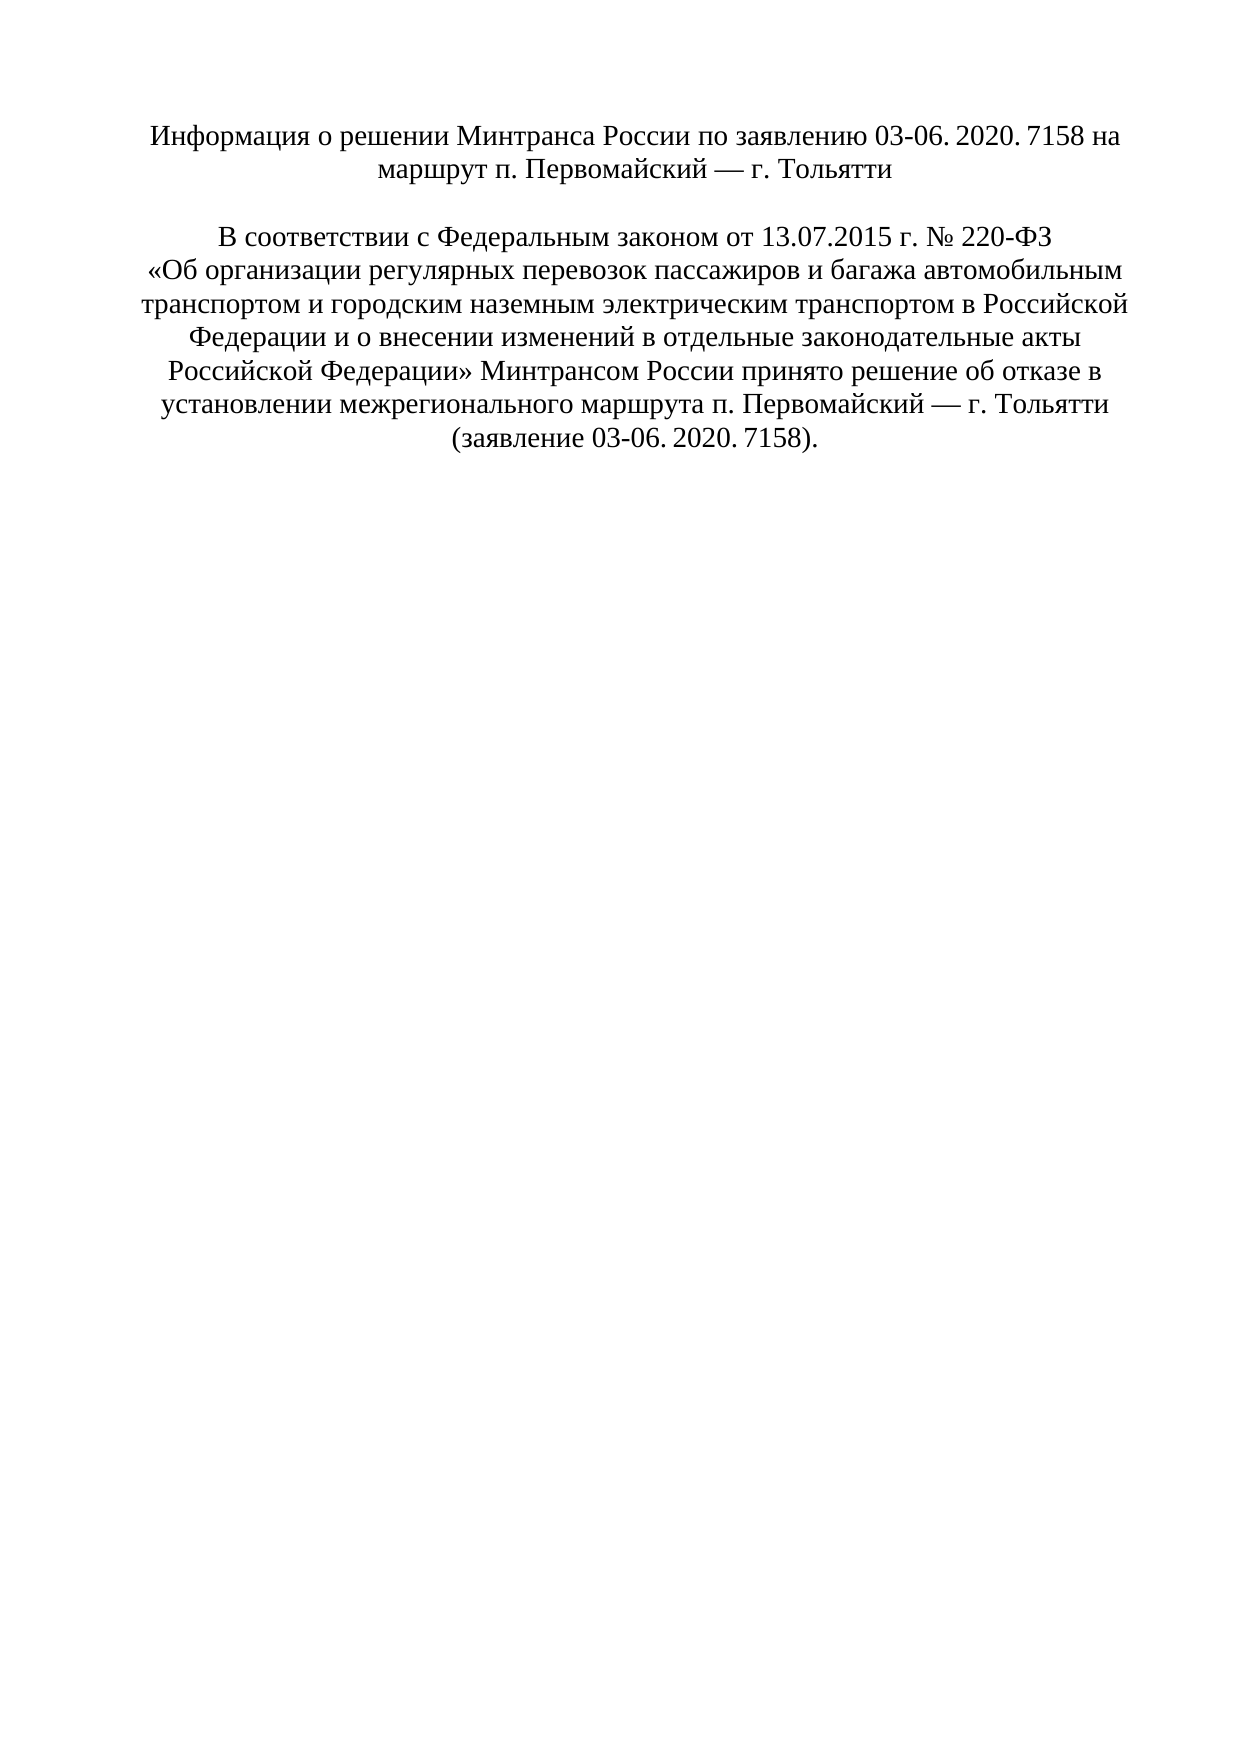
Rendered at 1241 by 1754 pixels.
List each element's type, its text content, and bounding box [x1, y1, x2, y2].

text Информация о решении Минтранса России по заявлению 03-06. 2020. 7158 на маршрут п. Первомайский — г. Тольятти [118, 118, 1152, 185]
text В соответствии с Федеральным законом от 13.07.2015 г. № 220-ФЗ «Об организации регулярных перевозок пассажиров и багажа автомобильным транспортом и городским наземным электрическим транспортом в Российской Федерации и о внесении изменений в отдельные законодательные акты Российской Федерации» Минтрансом России принято решение об отказе в установлении межрегионального маршрута п. Первомайский — г. Тольятти (заявление 03-06. 2020. 7158). [118, 219, 1152, 453]
